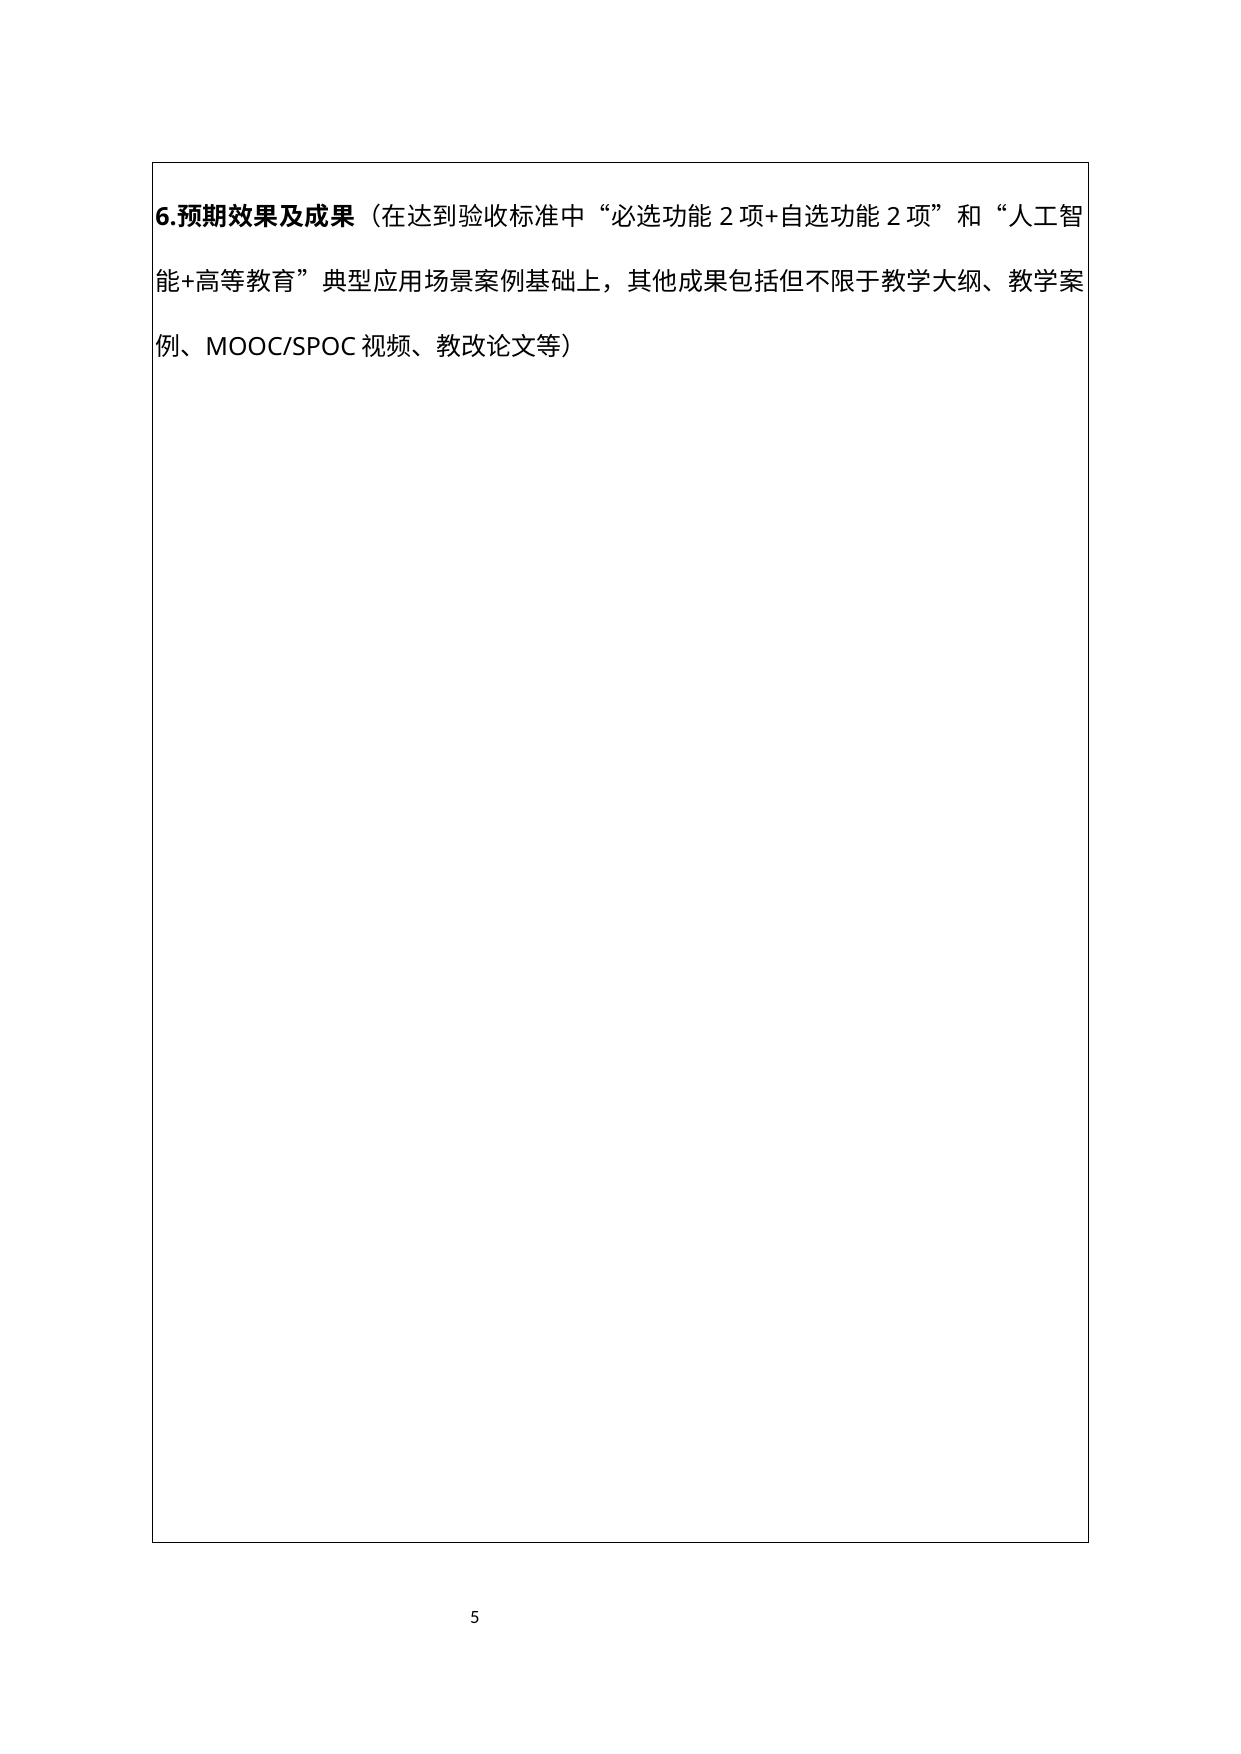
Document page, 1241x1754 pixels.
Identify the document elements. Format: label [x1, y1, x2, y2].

table_cell [153, 163, 1088, 1542]
